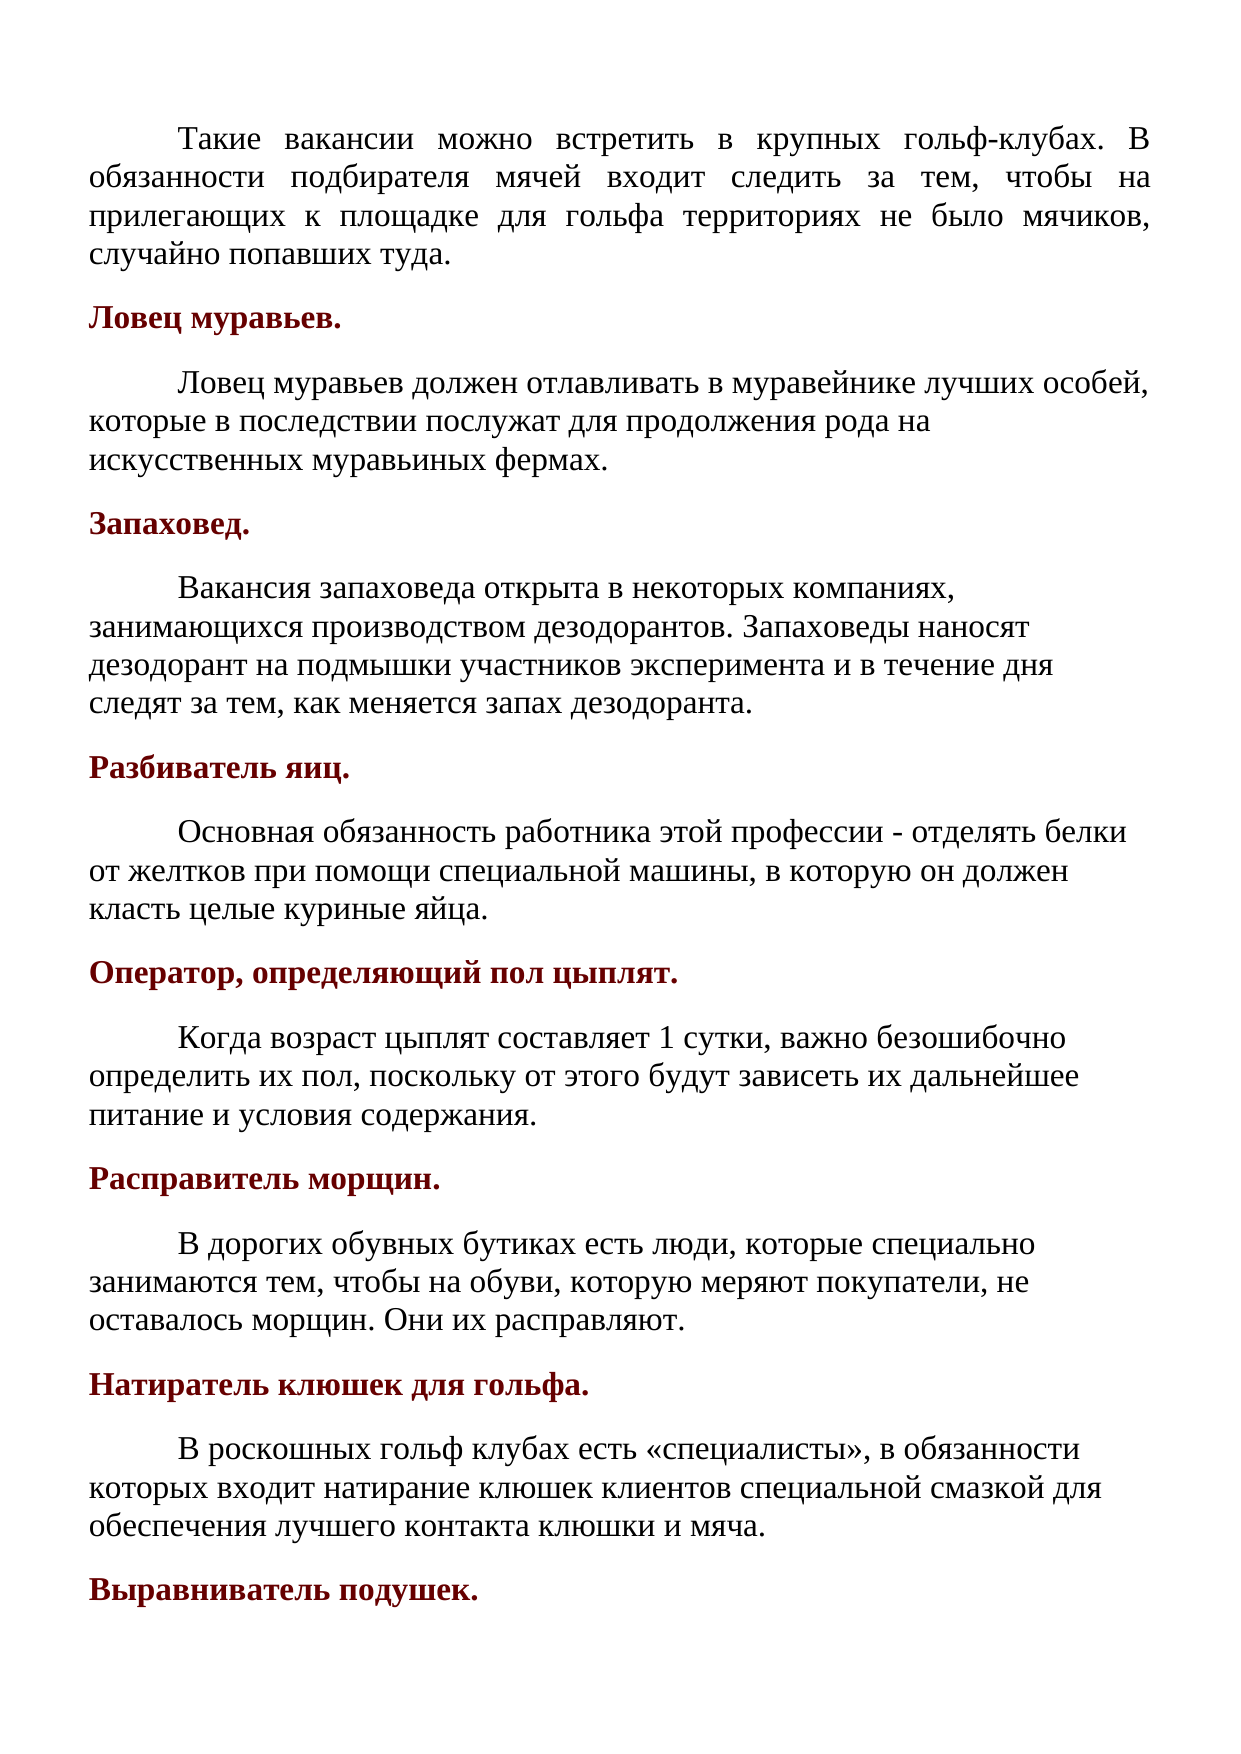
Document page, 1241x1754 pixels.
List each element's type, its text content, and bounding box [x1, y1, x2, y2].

text Расправитель морщин. [88, 1158, 1152, 1197]
text Разбиватель яиц. [88, 747, 1152, 786]
text Когда возраст цыплят составляет 1 сутки, важно безошибочно определить их пол, поскольку от этого будут зависеть их дальнейшее питание и условия содержания. [88, 1017, 1152, 1132]
text Выравниватель подушек. [88, 1570, 1152, 1608]
text Вакансия запаховеда открыта в некоторых компаниях, занимающихся производством дезодорантов. Запаховеды наносят дезодорант на подмышки участников эксперимента и в течение дня следят за тем, как меняется запах дезодоранта. [88, 568, 1152, 721]
text В роскошных гольф клубах есть «специалисты», в обязанности которых входит натирание клюшек клиентов специальной смазкой для обеспечения лучшего контакта клюшки и мяча. [88, 1428, 1152, 1543]
text Запаховед. [88, 503, 1152, 542]
text Основная обязанность работника этой профессии - отделять белки от желтков при помощи специальной машины, в которую он должен класть целые куриные яйца. [88, 812, 1152, 927]
text Такие вакансии можно встретить в крупных гольф-клубах. В обязанности подбирателя мячей входит следить за тем, чтобы на прилегающих к площадке для гольфа территориях не было мячиков, случайно попавших туда. [88, 118, 1152, 271]
text В дорогих обувных бутиках есть люди, которые специально занимаются тем, чтобы на обуви, которую меряют покупатели, не оставалось морщин. Они их расправляют. [88, 1223, 1152, 1338]
text Ловец муравьев. [88, 298, 1152, 336]
text Ловец муравьев должен отлавливать в муравейнике лучших особей, которые в последствии послужат для продолжения рода на искусственных муравьиных фермах. [88, 362, 1152, 477]
text Оператор, определяющий пол цыплят. [88, 953, 1152, 991]
text Натиратель клюшек для гольфа. [88, 1364, 1152, 1402]
